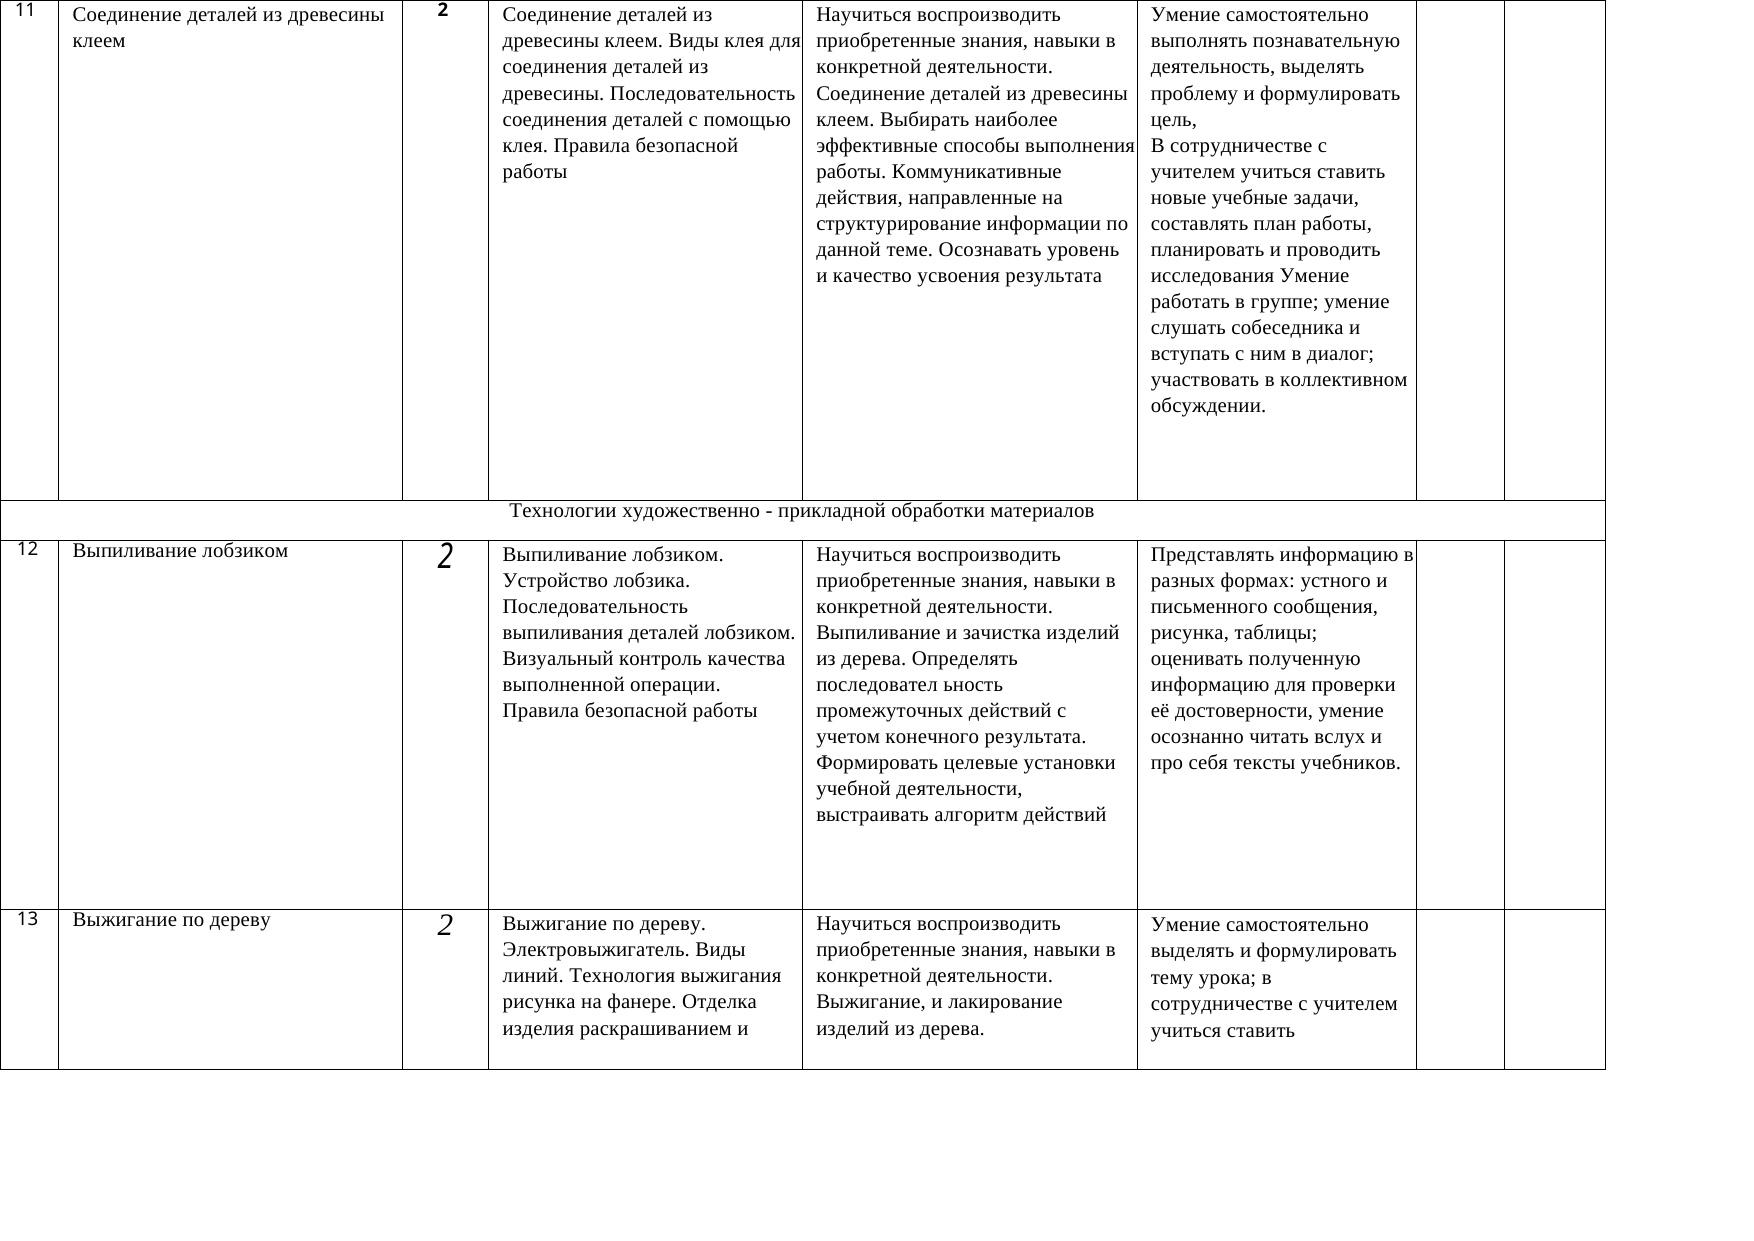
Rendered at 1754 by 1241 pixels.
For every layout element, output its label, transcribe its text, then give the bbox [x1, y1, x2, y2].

table_cell 2 [403, 541, 488, 909]
table_header 2 [403, 1, 488, 500]
table_cell [1505, 910, 1605, 1069]
table_cell 13 [1, 910, 58, 1069]
table_header [1505, 1, 1605, 500]
table_header [1417, 1, 1504, 500]
table_header 11 [1, 1, 58, 500]
table_cell Выжигание по дереву. Электровыжигатель. Виды линий. Технология выжигания рисунка на фанере. Отделка изделия раскрашиванием и [489, 910, 802, 1069]
table_header Соединение деталей из древесины клеем. Виды клея для соединения деталей из древесины. Последовательность соединения деталей с помощью клея. Правила безопасной работы [489, 1, 802, 500]
table_cell 12 [1, 541, 58, 909]
table_header Умение самостоятельно выполнять познавательную деятельность, выделять проблему и формулировать цель, В сотрудничестве с учителем учиться ставить новые учебные задачи, составлять план работы, планировать и проводить исследования Умение работать в группе; умение слушать собеседника и вступать с ним в диалог; участвовать в коллективном обсуждении. [1138, 1, 1416, 500]
table_cell [1505, 541, 1605, 909]
table_header Соединение деталей из древесины клеем [59, 1, 402, 500]
table_cell [1417, 910, 1504, 1069]
table_cell 2 [403, 910, 488, 1069]
table_header Научиться воспроизводить приобретенные знания, навыки в конкретной деятельности. Соединение деталей из древесины клеем. Выбирать наиболее эффективные способы выполнения работы. Коммуникативные действия, направленные на структурирование информации по данной теме. Осознавать уровень и качество усвоения результата [803, 1, 1137, 500]
table_cell Выпиливание лобзиком. Устройство лобзика. Последовательность выпиливания деталей лобзиком. Визуальный контроль качества выполненной операции. Правила безопасной работы [489, 541, 802, 909]
table_cell [1417, 541, 1504, 909]
table_cell Представлять информацию в разных формах: устного и письменного сообщения, рисунка, таблицы; оценивать полученную информацию для проверки её достоверности, умение осознанно читать вслух и про себя тексты учебников. [1138, 541, 1416, 909]
table_cell Технологии художественно - прикладной обработки материалов [1, 501, 1605, 539]
table_cell Научиться воспроизводить приобретенные знания, навыки в конкретной деятельности. Выпиливание и зачистка изделий из дерева. Определять последовател ьность промежуточных действий с учетом конечного результата. Формировать целевые установки учебной деятельности, выстраивать алгоритм действий [803, 541, 1137, 909]
table_cell Умение самостоятельно выделять и формулировать тему урока; в сотрудничестве с учителем учиться ставить [1138, 910, 1416, 1069]
table_cell Выпиливание лобзиком [59, 541, 402, 909]
table_cell Выжигание по дереву [59, 910, 402, 1069]
table_cell Научиться воспроизводить приобретенные знания, навыки в конкретной деятельности. Выжигание, и лакирование изделий из дерева. [803, 910, 1137, 1069]
